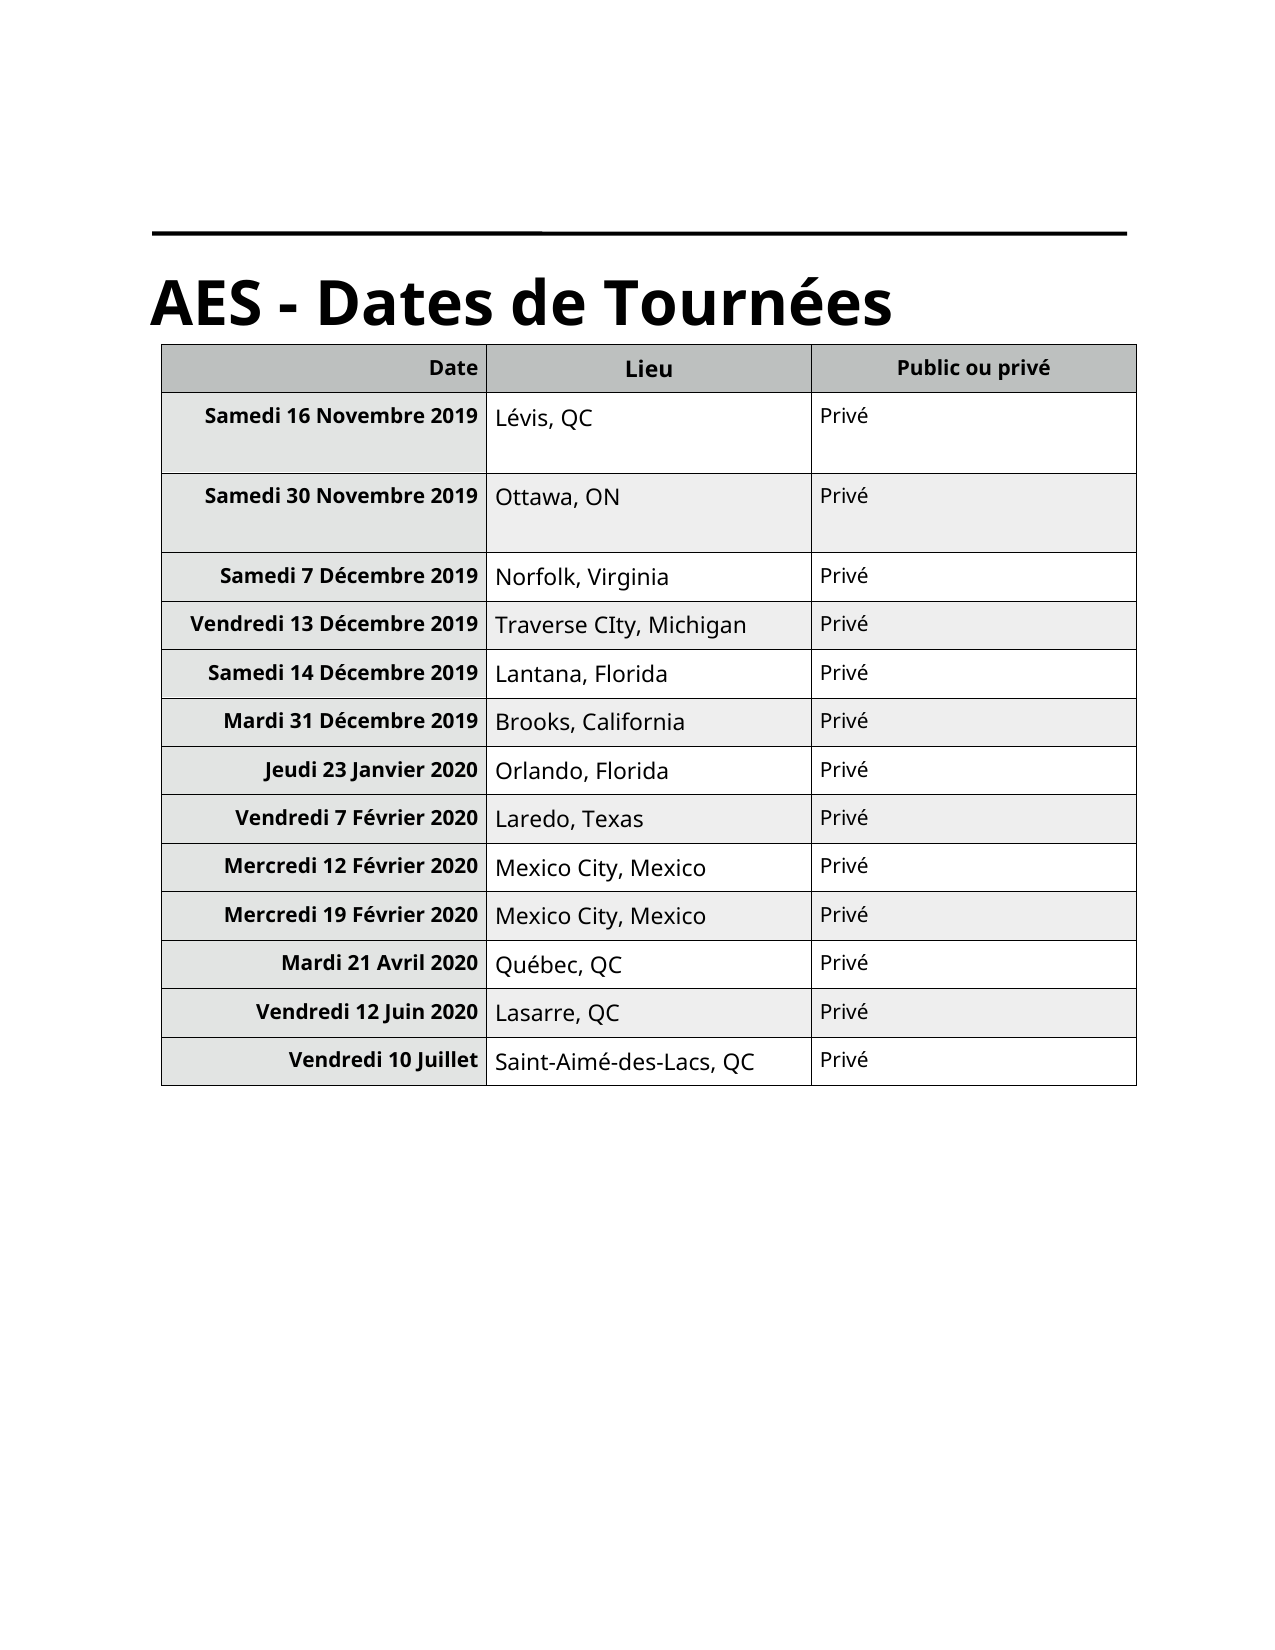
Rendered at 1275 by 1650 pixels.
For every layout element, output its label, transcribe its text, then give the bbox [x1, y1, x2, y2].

table_cell Saint-Aimé-des-Lacs, QC [487, 1038, 811, 1085]
table_cell Lantana, Florida [487, 650, 811, 697]
table_cell Vendredi 7 Février 2020 [162, 795, 486, 843]
text AES - Dates de Tournées [150, 150, 1125, 344]
table_cell Vendredi 10 Juillet [162, 1038, 486, 1085]
table_cell Privé [812, 553, 1136, 601]
table_cell Privé [812, 474, 1136, 552]
table_cell Privé [812, 699, 1136, 746]
table_cell Ottawa, ON [487, 474, 811, 552]
table_cell Privé [812, 1038, 1136, 1085]
table_cell Lasarre, QC [487, 989, 811, 1037]
table_cell Mercredi 19 Février 2020 [162, 892, 486, 940]
table_cell Privé [812, 393, 1136, 472]
table_header Date [162, 345, 486, 392]
table_cell Privé [812, 844, 1136, 891]
table_cell Privé [812, 989, 1136, 1037]
table_cell Samedi 16 Novembre 2019 [162, 393, 486, 472]
table_cell Traverse CIty, Michigan [487, 602, 811, 649]
table_cell Mercredi 12 Février 2020 [162, 844, 486, 891]
table_cell Samedi 7 Décembre 2019 [162, 553, 486, 601]
table_cell Privé [812, 747, 1136, 794]
table_cell Jeudi 23 Janvier 2020 [162, 747, 486, 794]
table_cell Mexico City, Mexico [487, 892, 811, 940]
table_cell Privé [812, 795, 1136, 843]
table_header Lieu [487, 345, 811, 392]
table_header Public ou privé [812, 345, 1136, 392]
table_cell Vendredi 12 Juin 2020 [162, 989, 486, 1037]
table_cell Privé [812, 941, 1136, 988]
table_cell Laredo, Texas [487, 795, 811, 843]
table_cell Samedi 30 Novembre 2019 [162, 474, 486, 552]
table_cell Lévis, QC [487, 393, 811, 472]
table_cell Mardi 31 Décembre 2019 [162, 699, 486, 746]
table_cell Privé [812, 892, 1136, 940]
table_cell Privé [812, 602, 1136, 649]
table_cell Privé [812, 650, 1136, 697]
table_cell Samedi 14 Décembre 2019 [162, 650, 486, 697]
table_cell Brooks, California [487, 699, 811, 746]
table_cell Mardi 21 Avril 2020 [162, 941, 486, 988]
table_cell Orlando, Florida [487, 747, 811, 794]
table_cell Vendredi 13 Décembre 2019 [162, 602, 486, 649]
table_cell Québec, QC [487, 941, 811, 988]
table_cell Mexico City, Mexico [487, 844, 811, 891]
table_cell Norfolk, Virginia [487, 553, 811, 601]
